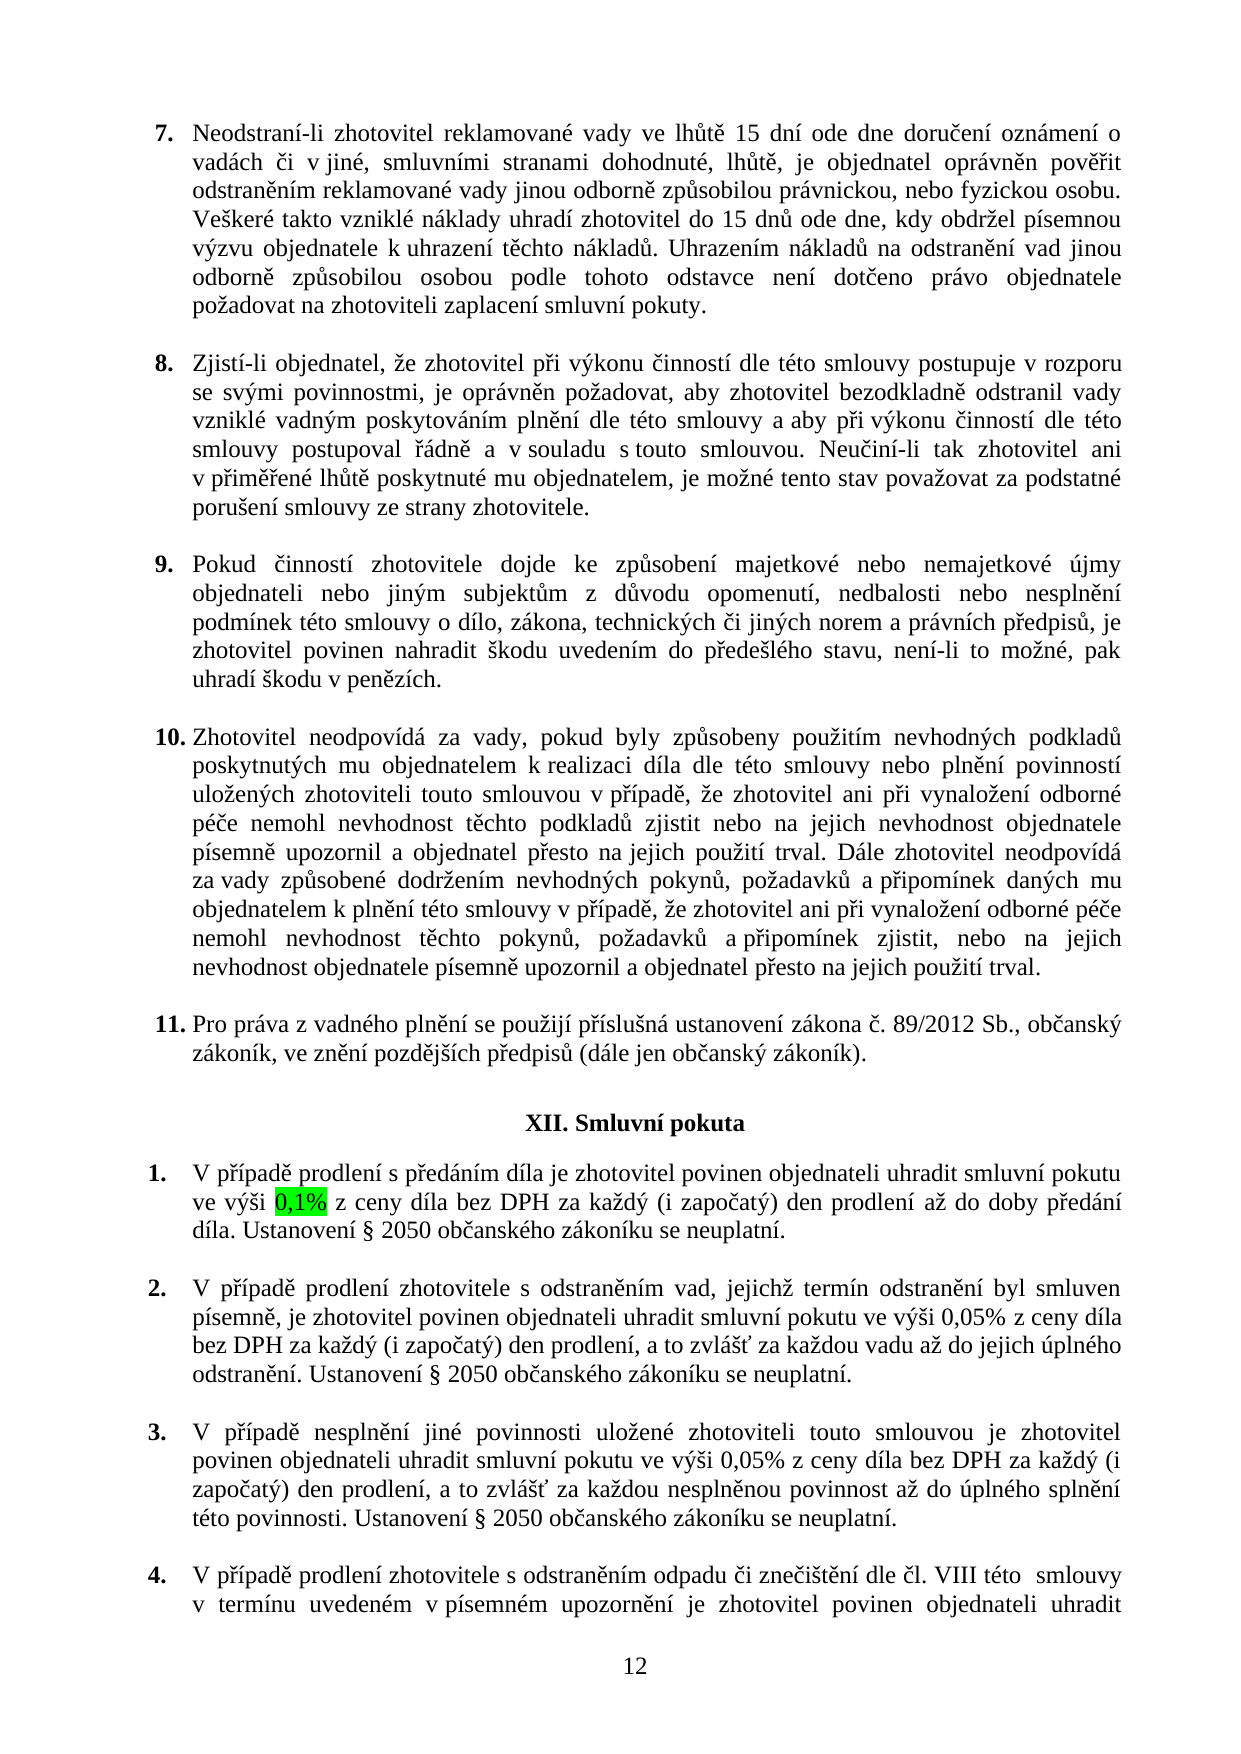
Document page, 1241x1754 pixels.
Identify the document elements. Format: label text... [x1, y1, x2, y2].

list Neodstraní-li zhotovitel reklamované vady ve lhůtě 15 dní ode dne doručení oznámení o vadách či v jiné, smluvními stranami dohodnuté, lhůtě, je objednatel oprávněn pověřit odstraněním reklamované vady jinou odborně způsobilou právnickou, nebo fyzickou osobu. Veškeré takto vzniklé náklady uhradí zhotovitel do 15 dnů ode dne, kdy obdržel písemnou výzvu objednatele k uhrazení těchto nákladů. Uhrazením nákladů na odstranění vad jinou odborně způsobilou osobou podle tohoto odstavce není dotčeno právo objednatele požadovat na zhotoviteli zaplacení smluvní pokuty. [154, 118, 1122, 319]
list V případě nesplnění jiné povinnosti uložené zhotoviteli touto smlouvou je zhotovitel povinen objednateli uhradit smluvní pokutu ve výši 0,05% z ceny díla bez DPH za každý (i započatý) den prodlení, a to zvlášť za každou nesplněnou povinnost až do úplného splnění této povinnosti. Ustanovení § 2050 občanského zákoníku se neuplatní. [148, 1417, 1122, 1532]
list V případě prodlení zhotovitele s odstraněním vad, jejichž termín odstranění byl smluven písemně, je zhotovitel povinen objednateli uhradit smluvní pokutu ve výši 0,05% z ceny díla bez DPH za každý (i započatý) den prodlení, a to zvlášť za každou vadu až do jejich úplného odstranění. Ustanovení § 2050 občanského zákoníku se neuplatní. [148, 1273, 1122, 1388]
list Zjistí-li objednatel, že zhotovitel při výkonu činností dle této smlouvy postupuje v rozporu se svými povinnostmi, je oprávněn požadovat, aby zhotovitel bezodkladně odstranil vady vzniklé vadným poskytováním plnění dle této smlouvy a aby při výkonu činností dle této smlouvy postupoval řádně a v souladu s touto smlouvou. Neučiní-li tak zhotovitel ani v přiměřené lhůtě poskytnuté mu objednatelem, je možné tento stav považovat za podstatné porušení smlouvy ze strany zhotovitele. [154, 348, 1122, 521]
list Zhotovitel neodpovídá za vady, pokud byly způsobeny použitím nevhodných podkladů poskytnutých mu objednatelem k realizaci díla dle této smlouvy nebo plnění povinností uložených zhotoviteli touto smlouvou v případě, že zhotovitel ani při vynaložení odborné péče nemohl nevhodnost těchto podkladů zjistit nebo na jejich nevhodnost objednatele písemně upozornil a objednatel přesto na jejich použití trval. Dále zhotovitel neodpovídá za vady způsobené dodržením nevhodných pokynů, požadavků a připomínek daných mu objednatelem k plnění této smlouvy v případě, že zhotovitel ani při vynaložení odborné péče nemohl nevhodnost těchto pokynů, požadavků a připomínek zjistit, nebo na jejich nevhodnost objednatele písemně upozornil a objednatel přesto na jejich použití trval. [154, 722, 1122, 981]
list V případě prodlení s předáním díla je zhotovitel povinen objednateli uhradit smluvní pokutu ve výši 0,1% z ceny díla bez DPH za každý (i započatý) den prodlení až do doby předání díla. Ustanovení § 2050 občanského zákoníku se neuplatní. [148, 1158, 1122, 1244]
list Pokud činností zhotovitele dojde ke způsobení majetkové nebo nemajetkové újmy objednateli nebo jiným subjektům z důvodu opomenutí, nedbalosti nebo nesplnění podmínek této smlouvy o dílo, zákona, technických či jiných norem a právních předpisů, je zhotovitel povinen nahradit škodu uvedením do předešlého stavu, není-li to možné, pak uhradí škodu v penězích. [154, 549, 1122, 693]
list Pro práva z vadného plnění se použijí příslušná ustanovení zákona č. 89/2012 Sb., občanský zákoník, ve znění pozdějších předpisů (dále jen občanský zákoník). [154, 1009, 1122, 1067]
subtitle Smluvní pokuta [148, 1108, 1122, 1137]
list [148, 1561, 1122, 1618]
